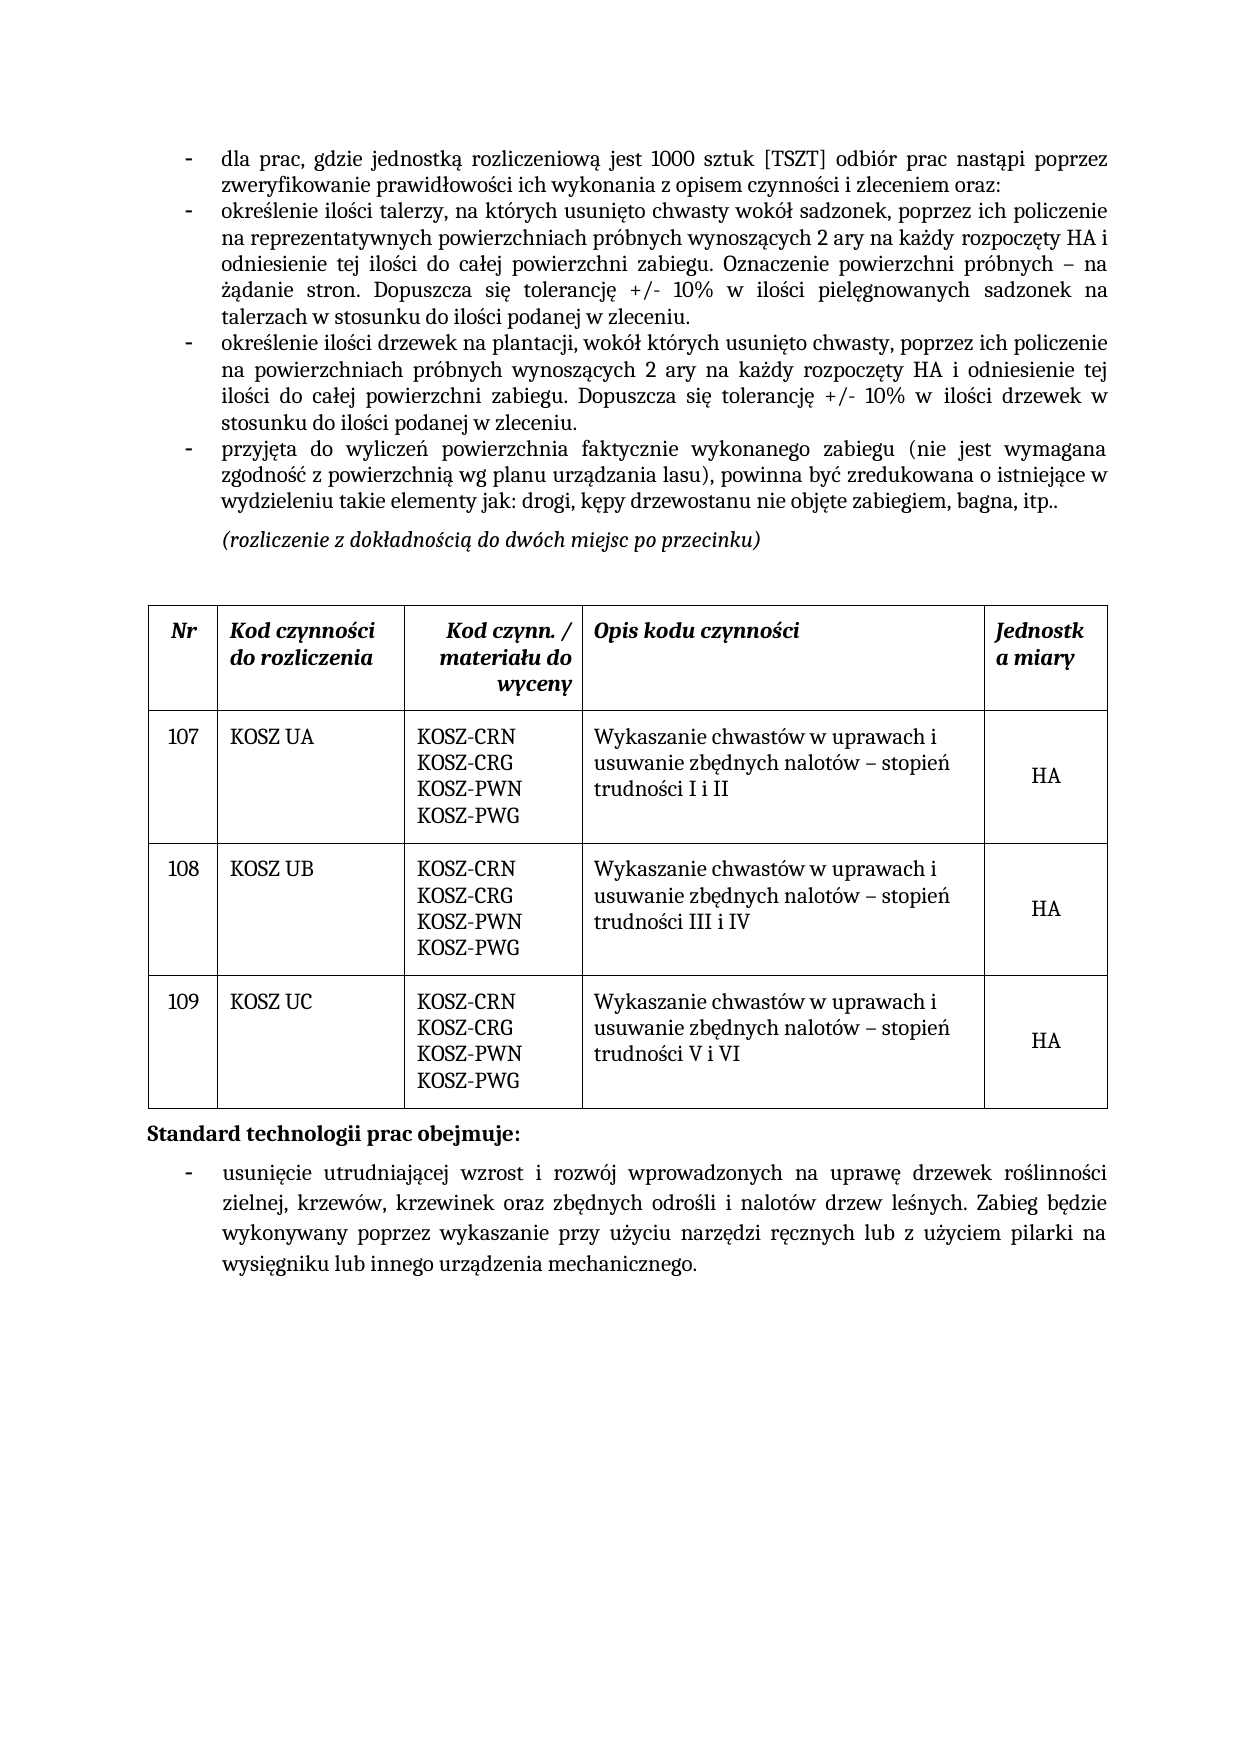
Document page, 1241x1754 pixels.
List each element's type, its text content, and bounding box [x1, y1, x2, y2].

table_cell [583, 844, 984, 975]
list usunięcie utrudniającej wzrost i rozwój wprowadzonych na uprawę drzewek roślinności zielnej, krzewów, krzewinek oraz zbędnych odrośli i nalotów drzew leśnych. Zabieg będzie wykonywany poprzez wykaszanie przy użyciu narzędzi ręcznych lub z użyciem pilarki na wysięgniku lub innego urządzenia mechanicznego. [185, 1160, 1108, 1277]
list określenie ilości talerzy, na których usunięto chwasty wokół sadzonek, poprzez ich policzenie na reprezentatywnych powierzchniach próbnych wynoszących 2 ary na każdy rozpoczęty HA i odniesienie tej ilości do całej powierzchni zabiegu. Oznaczenie powierzchni próbnych – na żądanie stron. Dopuszcza się tolerancję +/- 10% w ilości pielęgnowanych sadzonek na talerzach w stosunku do ilości podanej w zleceniu. [185, 198, 1108, 330]
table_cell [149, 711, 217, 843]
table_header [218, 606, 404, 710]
subtitle Standard technologii prac obejmuje: [147, 1121, 1138, 1147]
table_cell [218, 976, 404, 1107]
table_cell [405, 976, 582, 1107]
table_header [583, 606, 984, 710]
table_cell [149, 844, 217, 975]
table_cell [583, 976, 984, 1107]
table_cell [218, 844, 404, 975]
list dla prac, gdzie jednostką rozliczeniową jest 1000 sztuk [TSZT] odbiór prac nastąpi poprzez zweryfikowanie prawidłowości ich wykonania z opisem czynności i zleceniem oraz: [185, 146, 1108, 198]
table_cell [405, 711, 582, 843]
list przyjęta do wyliczeń powierzchnia faktycznie wykonanego zabiegu (nie jest wymagana zgodność z powierzchnią wg planu urządzania lasu), powinna być zredukowana o istniejące w wydzieleniu takie elementy jak: drogi, kępy drzewostanu nie objęte zabiegiem, bagna, itp.. [185, 436, 1108, 515]
list określenie ilości drzewek na plantacji, wokół których usunięto chwasty, poprzez ich policzenie na powierzchniach próbnych wynoszących 2 ary na każdy rozpoczęty HA i odniesienie tej ilości do całej powierzchni zabiegu. Dopuszcza się tolerancję +/- 10% w ilości drzewek w stosunku do ilości podanej w zleceniu. [185, 330, 1108, 436]
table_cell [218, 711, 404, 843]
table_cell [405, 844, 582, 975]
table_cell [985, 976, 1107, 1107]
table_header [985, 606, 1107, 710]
text (rozliczenie z dokładnością do dwóch miejsc po przecinku) [221, 527, 1138, 553]
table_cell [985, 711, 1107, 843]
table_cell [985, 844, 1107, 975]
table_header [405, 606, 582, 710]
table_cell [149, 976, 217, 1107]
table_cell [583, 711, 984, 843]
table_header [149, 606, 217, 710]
